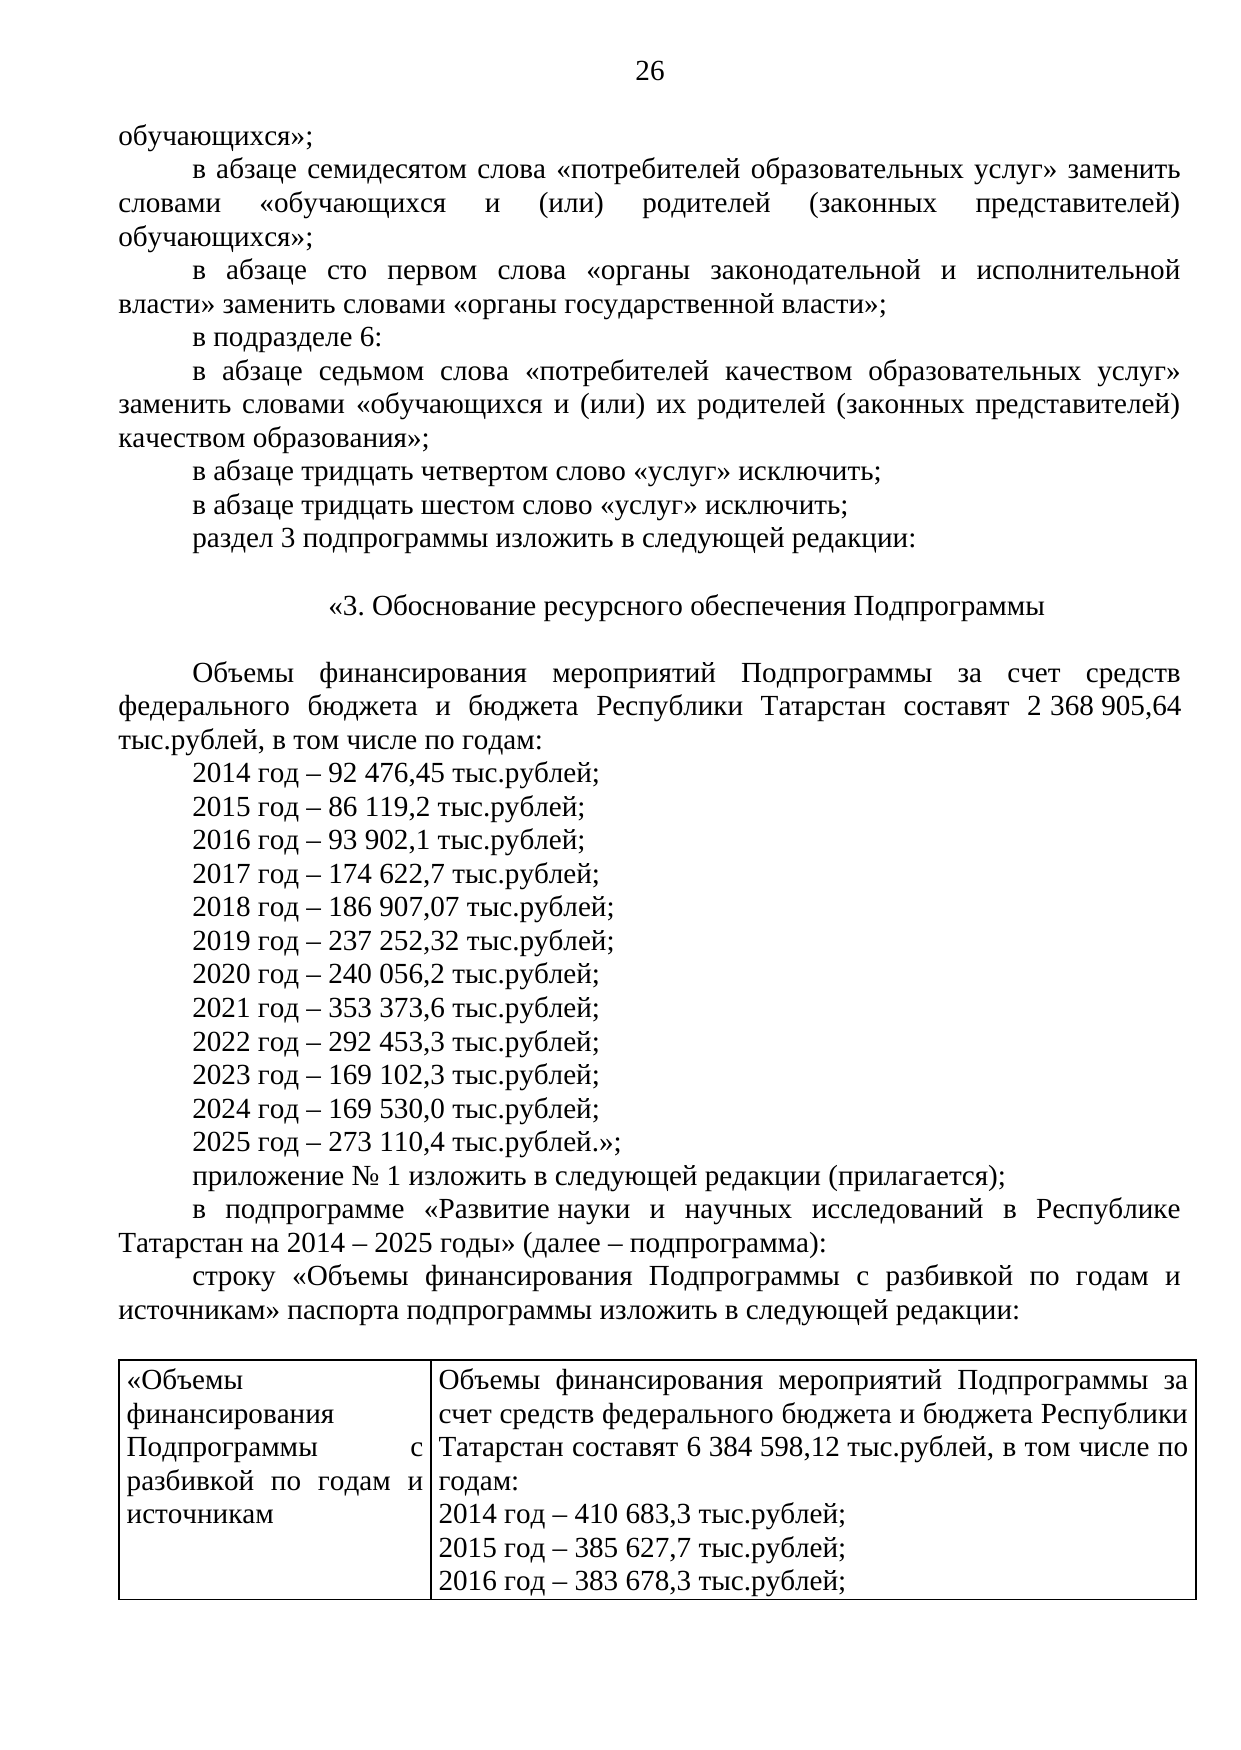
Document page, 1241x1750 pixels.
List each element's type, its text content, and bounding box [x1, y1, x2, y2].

text 2014 год – 92 476,45 тыс.рублей; [118, 755, 1181, 789]
text в абзаце тридцать четвертом слово «услуг» исключить; [118, 453, 1181, 487]
text 2019 год – 237 252,32 тыс.рублей; [118, 923, 1181, 957]
text в абзаце седьмом слова «потребителей качеством образовательных услуг» заменить словами «обучающихся и (или) их родителей (законных представителей) качеством образования»; [118, 353, 1181, 453]
text 2016 год – 93 902,1 тыс.рублей; [118, 822, 1181, 856]
text 2022 год – 292 453,3 тыс.рублей; [118, 1024, 1181, 1057]
text приложение № 1 изложить в следующей редакции (прилагается); [118, 1158, 1181, 1191]
text 2020 год – 240 056,2 тыс.рублей; [118, 957, 1181, 990]
text в абзаце семидесятом слова «потребителей образовательных услуг» заменить словами «обучающихся и (или) родителей (законных представителей) обучающихся»; [118, 152, 1181, 252]
text 2024 год – 169 530,0 тыс.рублей; [118, 1091, 1181, 1124]
text в абзаце тридцать шестом слово «услуг» исключить; [118, 487, 1181, 521]
text раздел 3 подпрограммы изложить в следующей редакции: [118, 521, 1181, 554]
text 2018 год – 186 907,07 тыс.рублей; [118, 889, 1181, 923]
text в подразделе 6: [118, 319, 1181, 353]
text 2015 год – 86 119,2 тыс.рублей; [118, 789, 1181, 822]
text Объемы финансирования мероприятий Подпрограммы за счет средств федерального бюджета и бюджета Республики Татарстан составят 2 368 905,64 тыс.рублей, в том числе по годам: [118, 655, 1181, 755]
text «3. Обоснование ресурсного обеспечения Подпрограммы [118, 588, 1181, 621]
text в абзаце сто первом слова «органы законодательной и исполнительной власти» заменить словами «органы государственной власти»; [118, 252, 1181, 319]
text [118, 118, 1181, 152]
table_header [432, 1361, 1195, 1599]
text 2025 год – 273 110,4 тыс.рублей.»; [118, 1124, 1181, 1158]
text строку «Объемы финансирования Подпрограммы с разбивкой по годам и источникам» паспорта подпрограммы изложить в следующей редакции: [118, 1258, 1181, 1326]
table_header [120, 1361, 430, 1599]
text 2023 год – 169 102,3 тыс.рублей; [118, 1057, 1181, 1091]
text в подпрограмме «Развитие науки и научных исследований в Республике Татарстан на 2014 – 2025 годы» (далее – подпрограмма): [118, 1191, 1181, 1258]
text 2017 год – 174 622,7 тыс.рублей; [118, 856, 1181, 889]
text 2021 год – 353 373,6 тыс.рублей; [118, 990, 1181, 1024]
